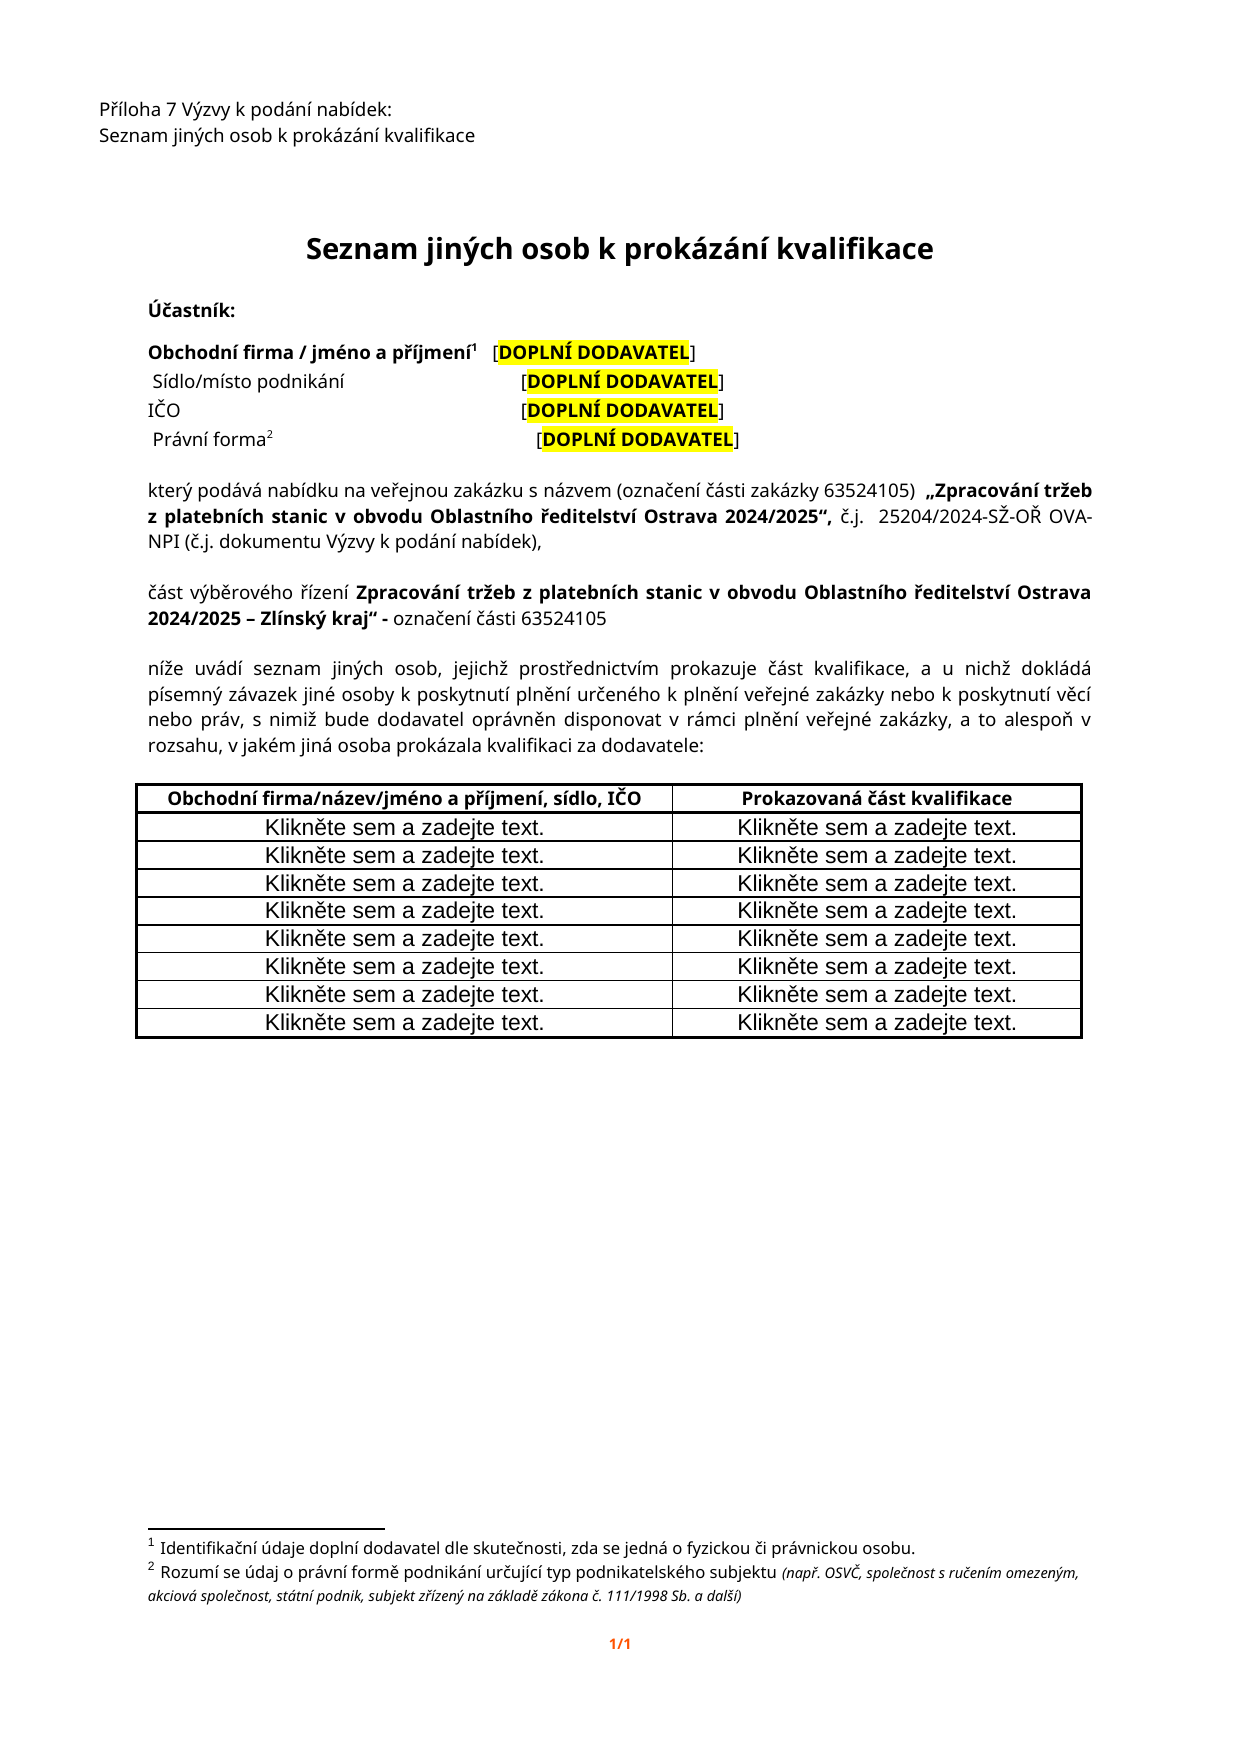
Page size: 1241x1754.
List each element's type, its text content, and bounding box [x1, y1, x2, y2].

text Obchodní firma / jméno a příjmení [148, 336, 1093, 365]
text Účastník: [148, 293, 1093, 324]
text část výběrového řízení Zpracování tržeb z platebních stanic v obvodu Oblastního ředitelství Ostrava 2024/2025 – Zlínský kraj“ - označení části 63524105 [148, 579, 1093, 630]
text který podává nabídku na veřejnou zakázku s názvem (označení části zakázky 63524105) „Zpracování tržeb z platebních stanic v obvodu Oblastního ředitelství Ostrava 2024/2025“, č.j. 25204/2024-SŽ-OŘ OVA-NPI (č.j. dokumentu Výzvy k podání nabídek), [148, 478, 1093, 554]
text Právní forma [148, 423, 1093, 452]
text Sídlo/místo podnikání [148, 365, 1093, 394]
text níže uvádí seznam jiných osob, jejichž prostřednictvím prokazuje část kvalifikace, a u nichž dokládá písemný závazek jiné osoby k poskytnutí plnění určeného k plnění veřejné zakázky nebo k poskytnutí věcí nebo práv, s nimiž bude dodavatel oprávněn disponovat v rámci plnění veřejné zakázky, a to alespoň v rozsahu, v jakém jiná osoba prokázala kvalifikaci za dodavatele: [148, 655, 1093, 757]
table_header Obchodní firma/název/jméno a příjmení, sídlo, IČO [138, 786, 672, 811]
title Seznam jiných osob k prokázání kvalifikace [148, 228, 1093, 268]
table_header Prokazovaná část kvalifikace [673, 786, 1080, 811]
text IČO [148, 394, 1093, 423]
